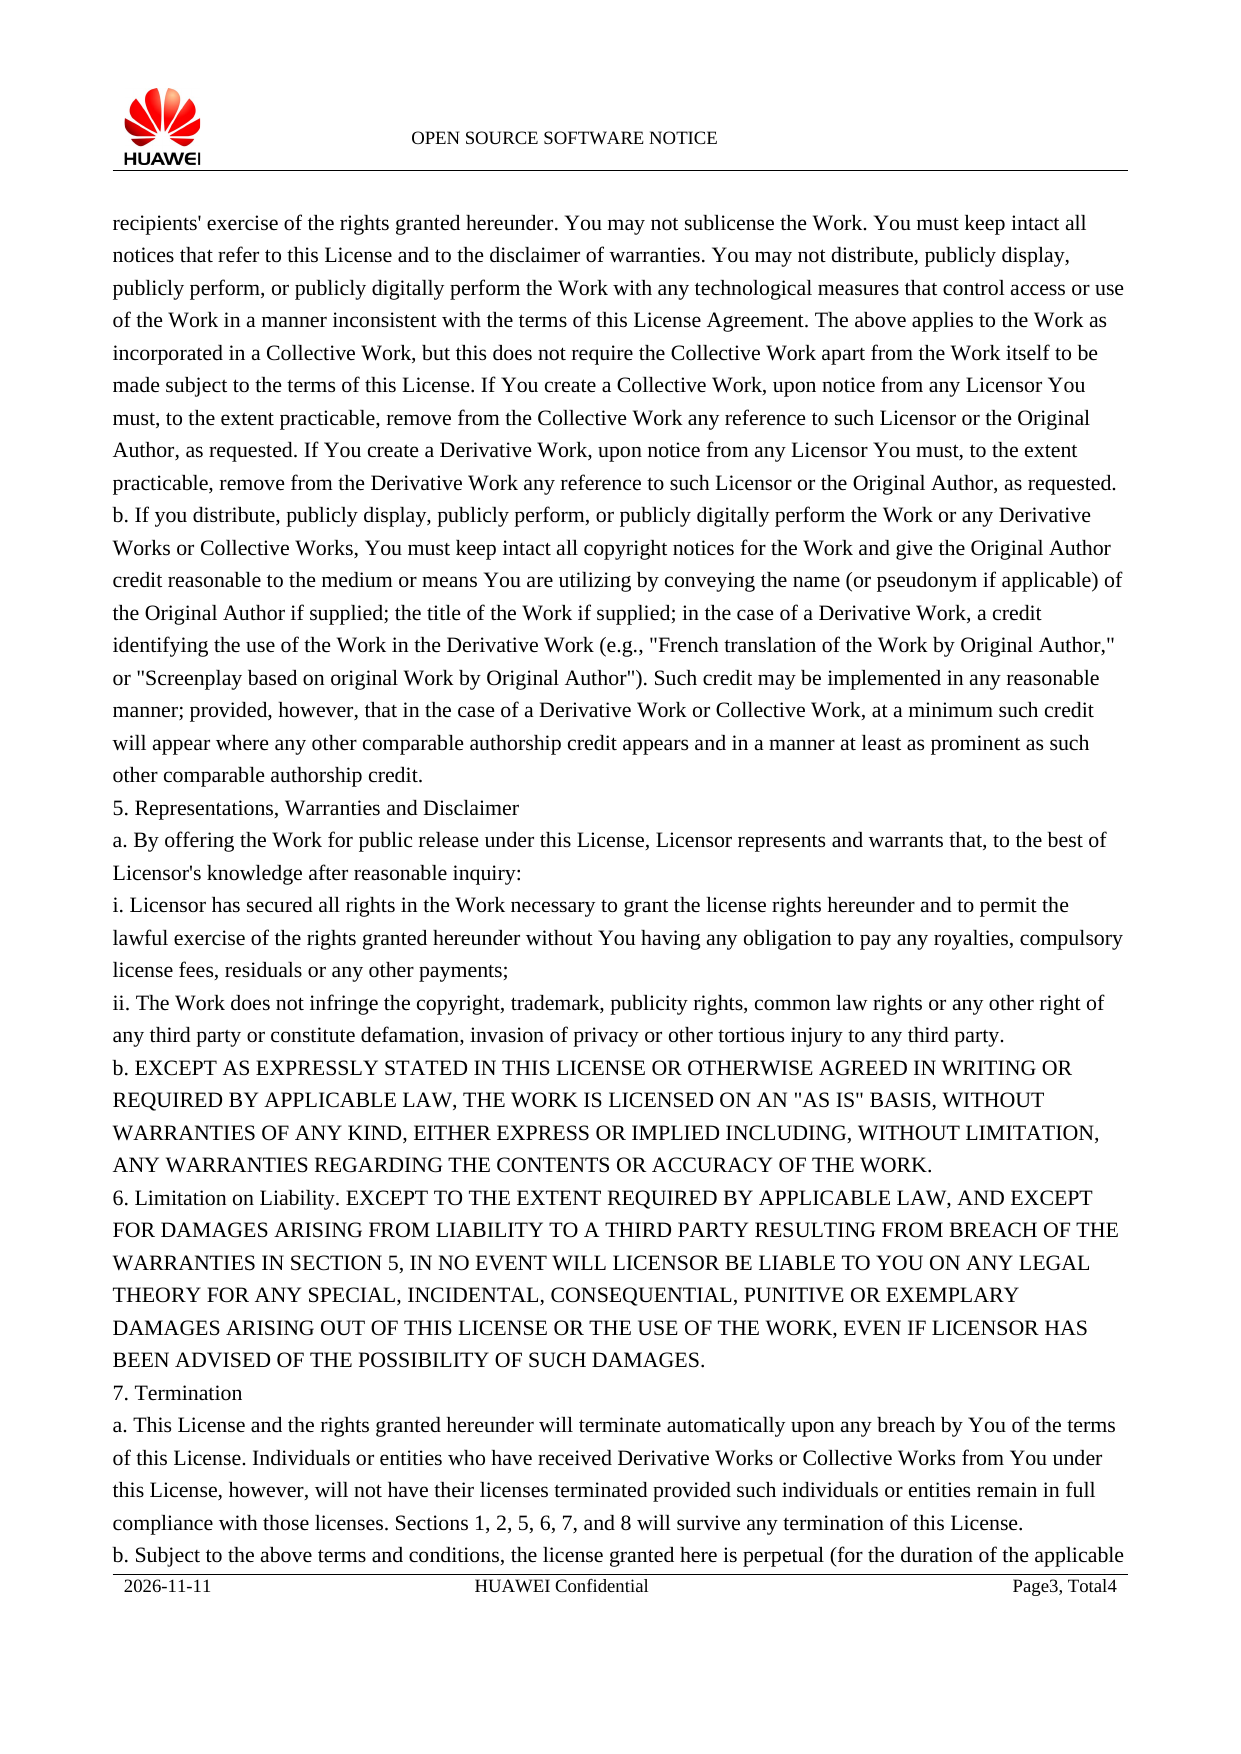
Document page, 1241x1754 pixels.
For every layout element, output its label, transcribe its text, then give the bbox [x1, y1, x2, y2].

picture [124, 88, 201, 165]
